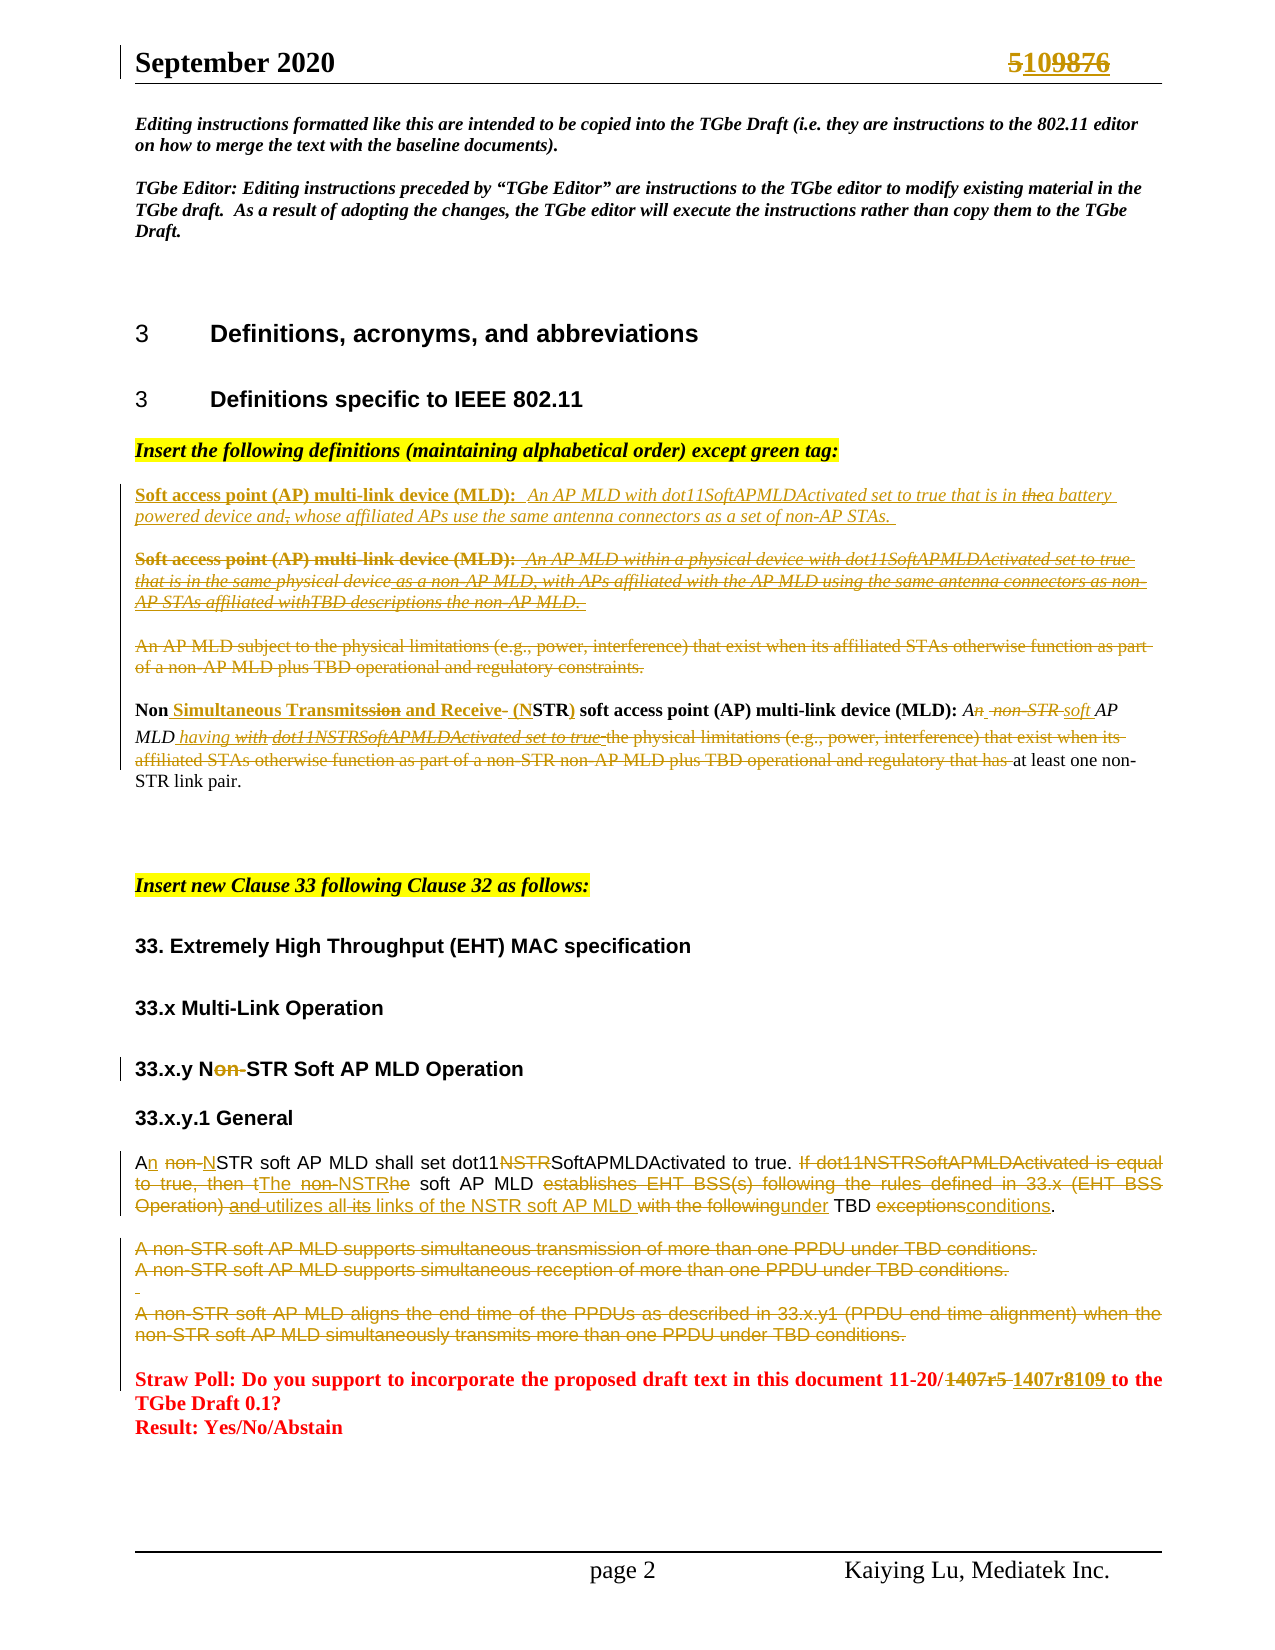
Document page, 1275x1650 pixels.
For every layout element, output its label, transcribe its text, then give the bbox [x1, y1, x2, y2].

list Definitions specific to IEEE 802.11 [135, 385, 1162, 412]
text 33.x Multi-Link Operation [135, 996, 1162, 1019]
text Editing instructions formatted like this are intended to be copied into the TGbe Draft (i.e. they are instructions to the 802.11 editor on how to merge the text with the baseline documents). [135, 112, 1162, 156]
text 33. Extremely High Throughput (EHT) MAC specification [135, 934, 1162, 958]
text 33.x.y.1 General [135, 1106, 1162, 1130]
text Result: Yes/No/Abstain [135, 1415, 1162, 1439]
text NonSTR soft access point (AP) multi-link device (MLD): AAP MLDat least one non-STR link pair. [135, 699, 1162, 792]
list Definitions, acronyms, and abbreviations [135, 318, 1162, 347]
text Insert the following definitions (maintaining alphabetical order) except green tag: [135, 437, 1162, 462]
text Straw Poll: Do you support to incorporate the proposed draft text in this document 11-20/to the TGbe Draft 0.1? [135, 1367, 1162, 1415]
text TGbe Editor: Editing instructions preceded by “TGbe Editor” are instructions to the TGbe editor to modify existing material in the TGbe draft. As a result of adopting the changes, the TGbe editor will execute the instructions rather than copy them to the TGbe Draft. [135, 177, 1162, 242]
text Insert new Clause 33 following Clause 32 as follows: [135, 872, 1162, 897]
text A STR soft AP MLD shall set dot11SoftAPMLDActivated to true. soft AP MLD TBD . [135, 1151, 1162, 1216]
text 33.x.y NSTR Soft AP MLD Operation [135, 1057, 1162, 1081]
